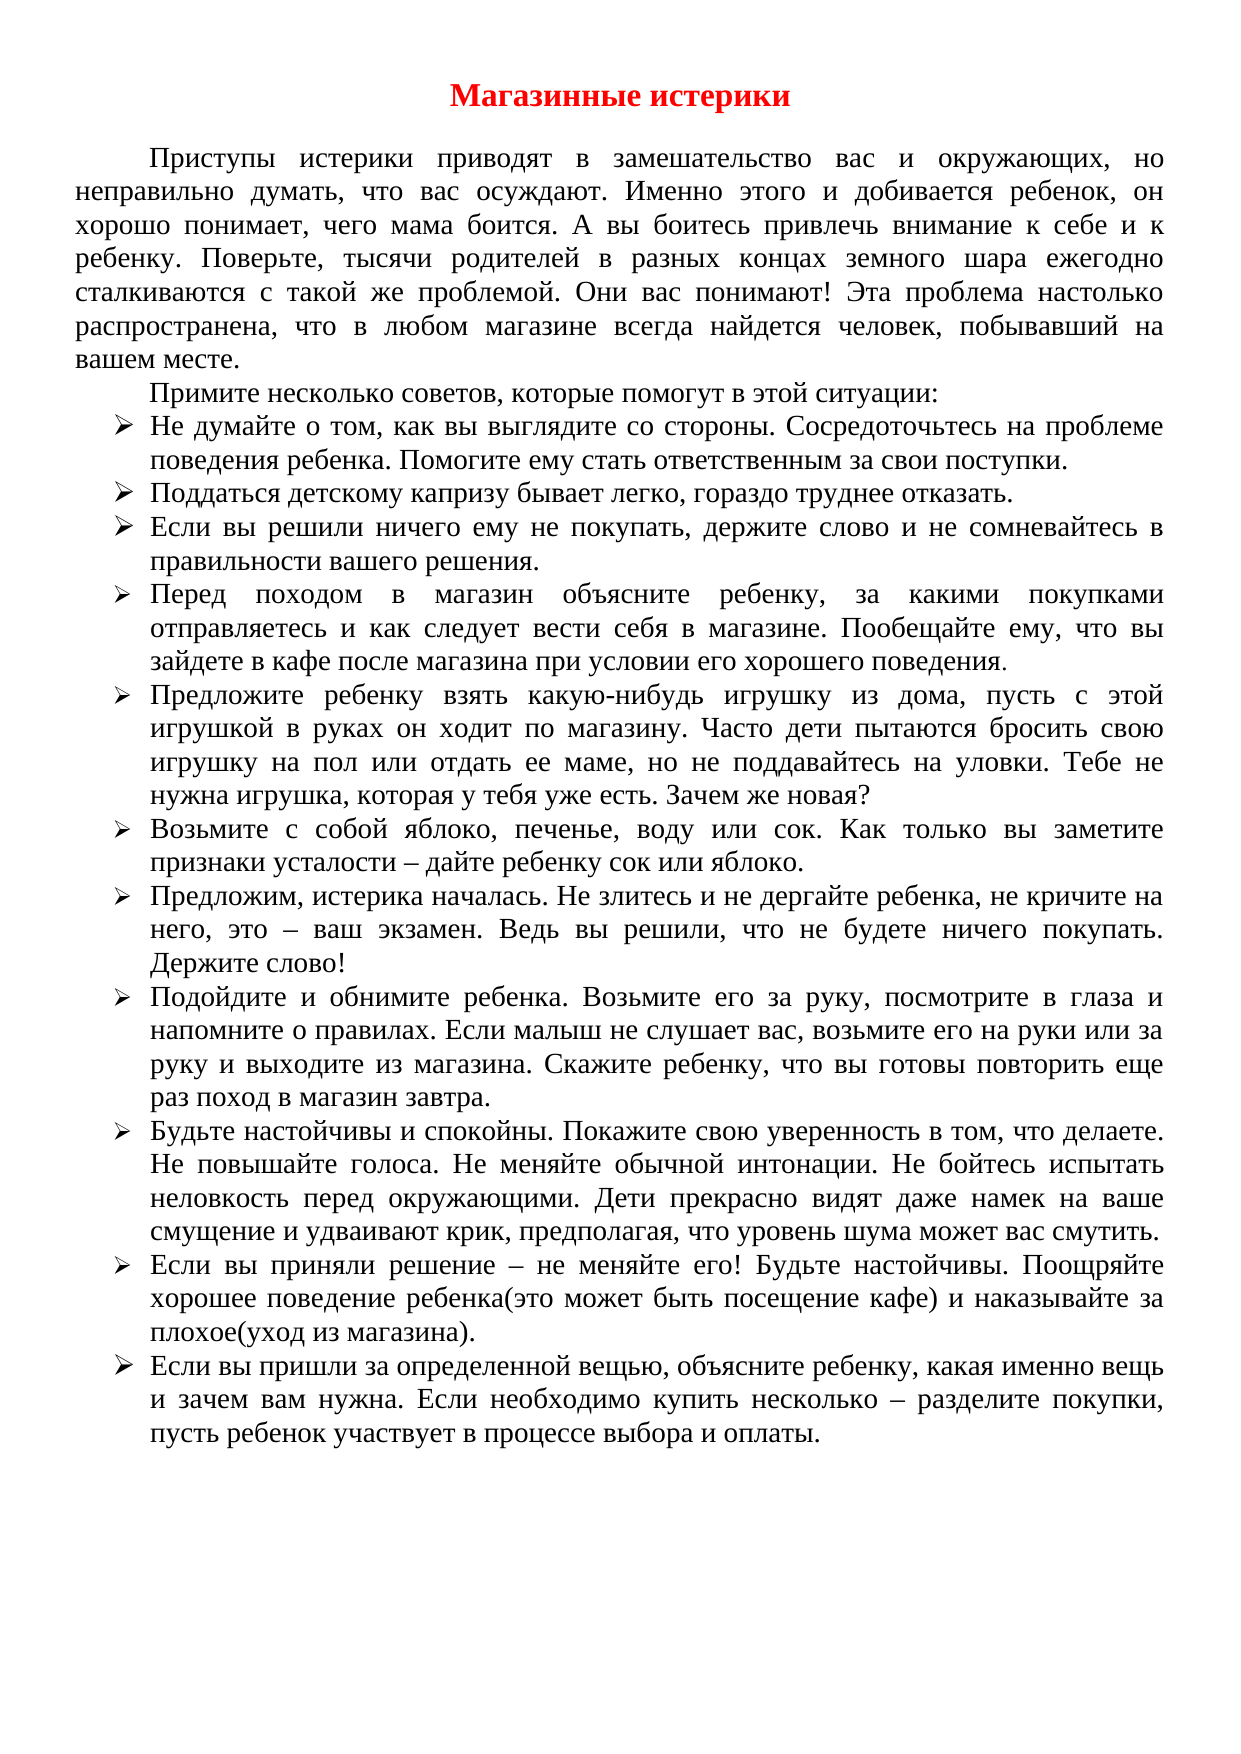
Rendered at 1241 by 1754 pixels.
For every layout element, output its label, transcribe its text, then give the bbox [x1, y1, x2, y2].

list Подойдите и обнимите ребенка. Возьмите его за руку, посмотрите в глаза и напомните о правилах. Если малыш не слушает вас, возьмите его на руки или за руку и выходите из магазина. Скажите ребенку, что вы готовы повторить еще раз поход в магазин завтра. [112, 979, 1165, 1113]
list Предложим, истерика началась. Не злитесь и не дергайте ребенка, не кричите на него, это – ваш экзамен. Ведь вы решили, что не будете ничего покупать. Держите слово! [112, 878, 1165, 979]
text Приступы истерики приводят в замешательство вас и окружающих, но неправильно думать, что вас осуждают. Именно этого и добивается ребенок, он хорошо понимает, чего мама боится. А вы боитесь привлечь внимание к себе и к ребенку. Поверьте, тысячи родителей в разных концах земного шара ежегодно сталкиваются с такой же проблемой. Они вас понимают! Эта проблема настолько распространена, что в любом магазине всегда найдется человек, побывавший на вашем месте. [75, 140, 1165, 375]
list Будьте настойчивы и спокойны. Покажите свою уверенность в том, что делаете. Не повышайте голоса. Не меняйте обычной интонации. Не бойтесь испытать неловкость перед окружающими. Дети прекрасно видят даже намек на ваше смущение и удваивают крик, предполагая, что уровень шума может вас смутить. [112, 1113, 1165, 1247]
list Если вы пришли за определенной вещью, объясните ребенку, какая именно вещь и зачем вам нужна. Если необходимо купить несколько – разделите покупки, пусть ребенок участвует в процессе выбора и оплаты. [112, 1348, 1165, 1448]
list Предложите ребенку взять какую-нибудь игрушку из дома, пусть с этой игрушкой в руках он ходит по магазину. Часто дети пытаются бросить свою игрушку на пол или отдать ее маме, но не поддавайтесь на уловки. Тебе не нужна игрушка, которая у тебя уже есть. Зачем же новая? [112, 677, 1165, 811]
list Если вы решили ничего ему не покупать, держите слово и не сомневайтесь в правильности вашего решения. [112, 509, 1165, 576]
list Перед походом в магазин объясните ребенку, за какими покупками отправляетесь и как следует вести себя в магазине. Пообещайте ему, что вы зайдете в кафе после магазина при условии его хорошего поведения. [112, 576, 1165, 677]
list Если вы приняли решение – не меняйте его! Будьте настойчивы. Поощряйте хорошее поведение ребенка(это может быть посещение кафе) и наказывайте за плохое(уход из магазина). [112, 1247, 1165, 1348]
list Возьмите с собой яблоко, печенье, воду или сок. Как только вы заметите признаки усталости – дайте ребенку сок или яблоко. [112, 811, 1165, 878]
list Поддаться детскому капризу бывает легко, гораздо труднее отказать. [112, 475, 1165, 509]
text Магазинные истерики [75, 75, 1165, 113]
text Примите несколько советов, которые помогут в этой ситуации: [75, 375, 1165, 408]
list Не думайте о том, как вы выглядите со стороны. Сосредоточьтесь на проблеме поведения ребенка. Помогите ему стать ответственным за свои поступки. [112, 408, 1165, 475]
